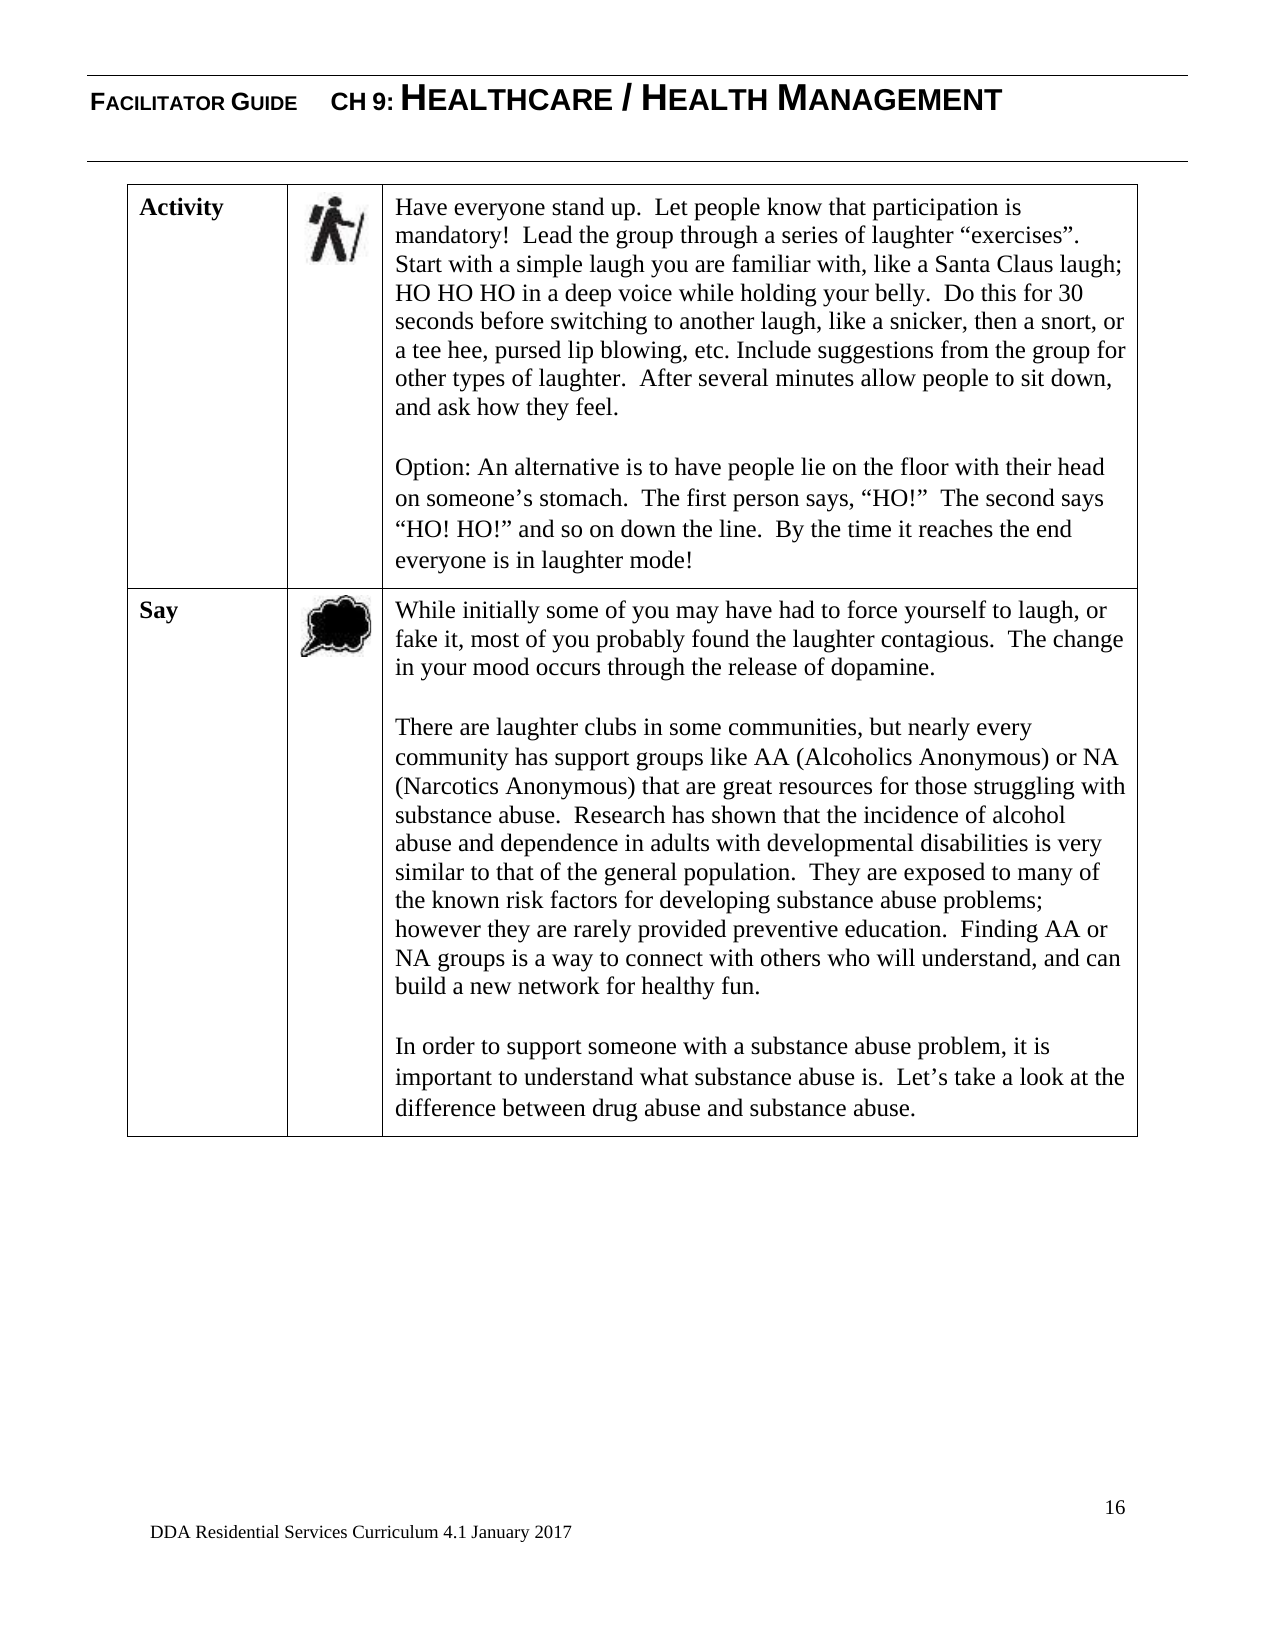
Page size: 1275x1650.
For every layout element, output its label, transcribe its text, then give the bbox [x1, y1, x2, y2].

picture [300, 595, 372, 657]
table_cell Say [128, 589, 287, 1136]
table_cell [288, 589, 382, 1136]
table_cell Activity [128, 185, 287, 588]
table_cell Have everyone stand up. Let people know that participation is mandatory! Lead the group through a series of laughter “exercises”. Start with a simple laugh you are familiar with, like a Santa Claus laugh; HO HO HO in a deep voice while holding your belly. Do this for 30 seconds before switching to another laugh, like a snicker, then a snort, or a tee hee, pursed lip blowing, etc. Include suggestions from the group for other types of laughter. After several minutes allow people to sit down, and ask how they feel. Option: An alternative is to have people lie on the floor with their head on someone’s stomach. The first person says, “HO!” The second says “HO! HO!” and so on down the line. By the time it reaches the end everyone is in laughter mode! [383, 185, 1137, 588]
table_cell [288, 185, 382, 588]
table_cell While initially some of you may have had to force yourself to laugh, or fake it, most of you probably found the laughter contagious. The change in your mood occurs through the release of dopamine. There are laughter clubs in some communities, but nearly every community has support groups like AA (Alcoholics Anonymous) or NA (Narcotics Anonymous) that are great resources for those struggling with substance abuse. Research has shown that the incidence of alcohol abuse and dependence in adults with developmental disabilities is very similar to that of the general population. They are exposed to many of the known risk factors for developing substance abuse problems; however they are rarely provided preventive education. Finding AA or NA groups is a way to connect with others who will understand, and can build a new network for healthy fun. In order to support someone with a substance abuse problem, it is important to understand what substance abuse is. Let’s take a look at the difference between drug abuse and substance abuse. [383, 589, 1137, 1136]
picture [292, 192, 377, 265]
